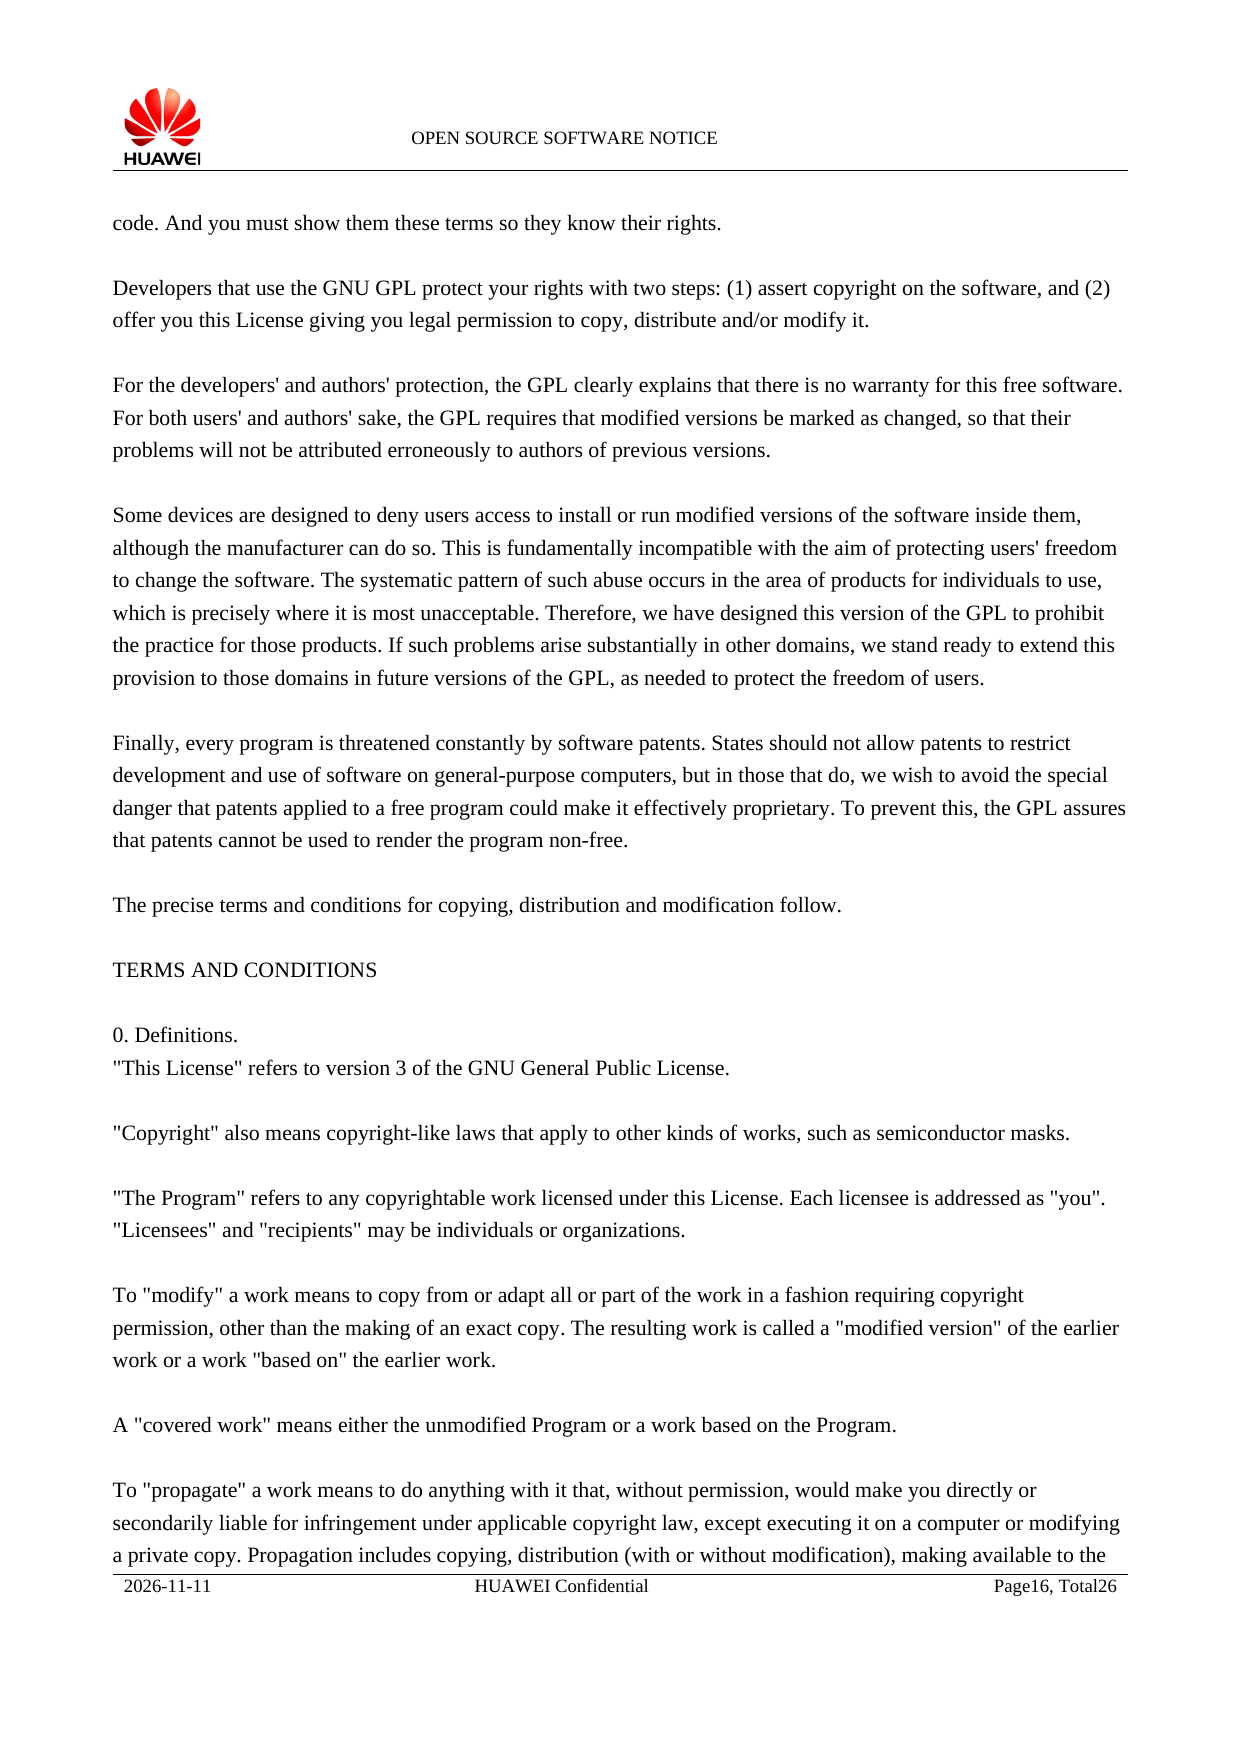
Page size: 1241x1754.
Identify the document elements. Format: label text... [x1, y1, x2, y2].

text TERMS AND CONDITIONS [112, 954, 1128, 986]
text Finally, every program is threatened constantly by software patents. States should not allow patents to restrict development and use of software on general-purpose computers, but in those that do, we wish to avoid the special danger that patents applied to a free program could make it effectively proprietary. To prevent this, the GPL assures that patents cannot be used to render the program non-free. [112, 726, 1128, 856]
text "This License" refers to version 3 of the GNU General Public License. [112, 1051, 1128, 1084]
text Developers that use the GNU GPL protect your rights with two steps: (1) assert copyright on the software, and (2) offer you this License giving you legal permission to copy, distribute and/or modify it. [112, 271, 1128, 336]
text For the developers' and authors' protection, the GPL clearly explains that there is no warranty for this free software. For both users' and authors' sake, the GPL requires that modified versions be marked as changed, so that their problems will not be attributed erroneously to authors of previous versions. [112, 369, 1128, 466]
text The precise terms and conditions for copying, distribution and modification follow. [112, 889, 1128, 921]
picture [124, 88, 201, 165]
text 0. Definitions. [112, 1019, 1128, 1051]
text Some devices are designed to deny users access to install or run modified versions of the software inside them, although the manufacturer can do so. This is fundamentally incompatible with the aim of protecting users' freedom to change the software. The systematic pattern of such abuse occurs in the area of products for individuals to use, which is precisely where it is most unacceptable. Therefore, we have designed this version of the GPL to prohibit the practice for those products. If such problems arise substantially in other domains, we stand ready to extend this provision to those domains in future versions of the GPL, as needed to protect the freedom of users. [112, 499, 1128, 694]
text To "modify" a work means to copy from or adapt all or part of the work in a fashion requiring copyright permission, other than the making of an exact copy. The resulting work is called a "modified version" of the earlier work or a work "based on" the earlier work. [112, 1279, 1128, 1376]
text "Copyright" also means copyright-like laws that apply to other kinds of works, such as semiconductor masks. [112, 1116, 1128, 1149]
text "The Program" refers to any copyrightable work licensed under this License. Each licensee is addressed as "you". "Licensees" and "recipients" may be individuals or organizations. [112, 1181, 1128, 1246]
text A "covered work" means either the unmodified Program or a work based on the Program. [112, 1409, 1128, 1441]
